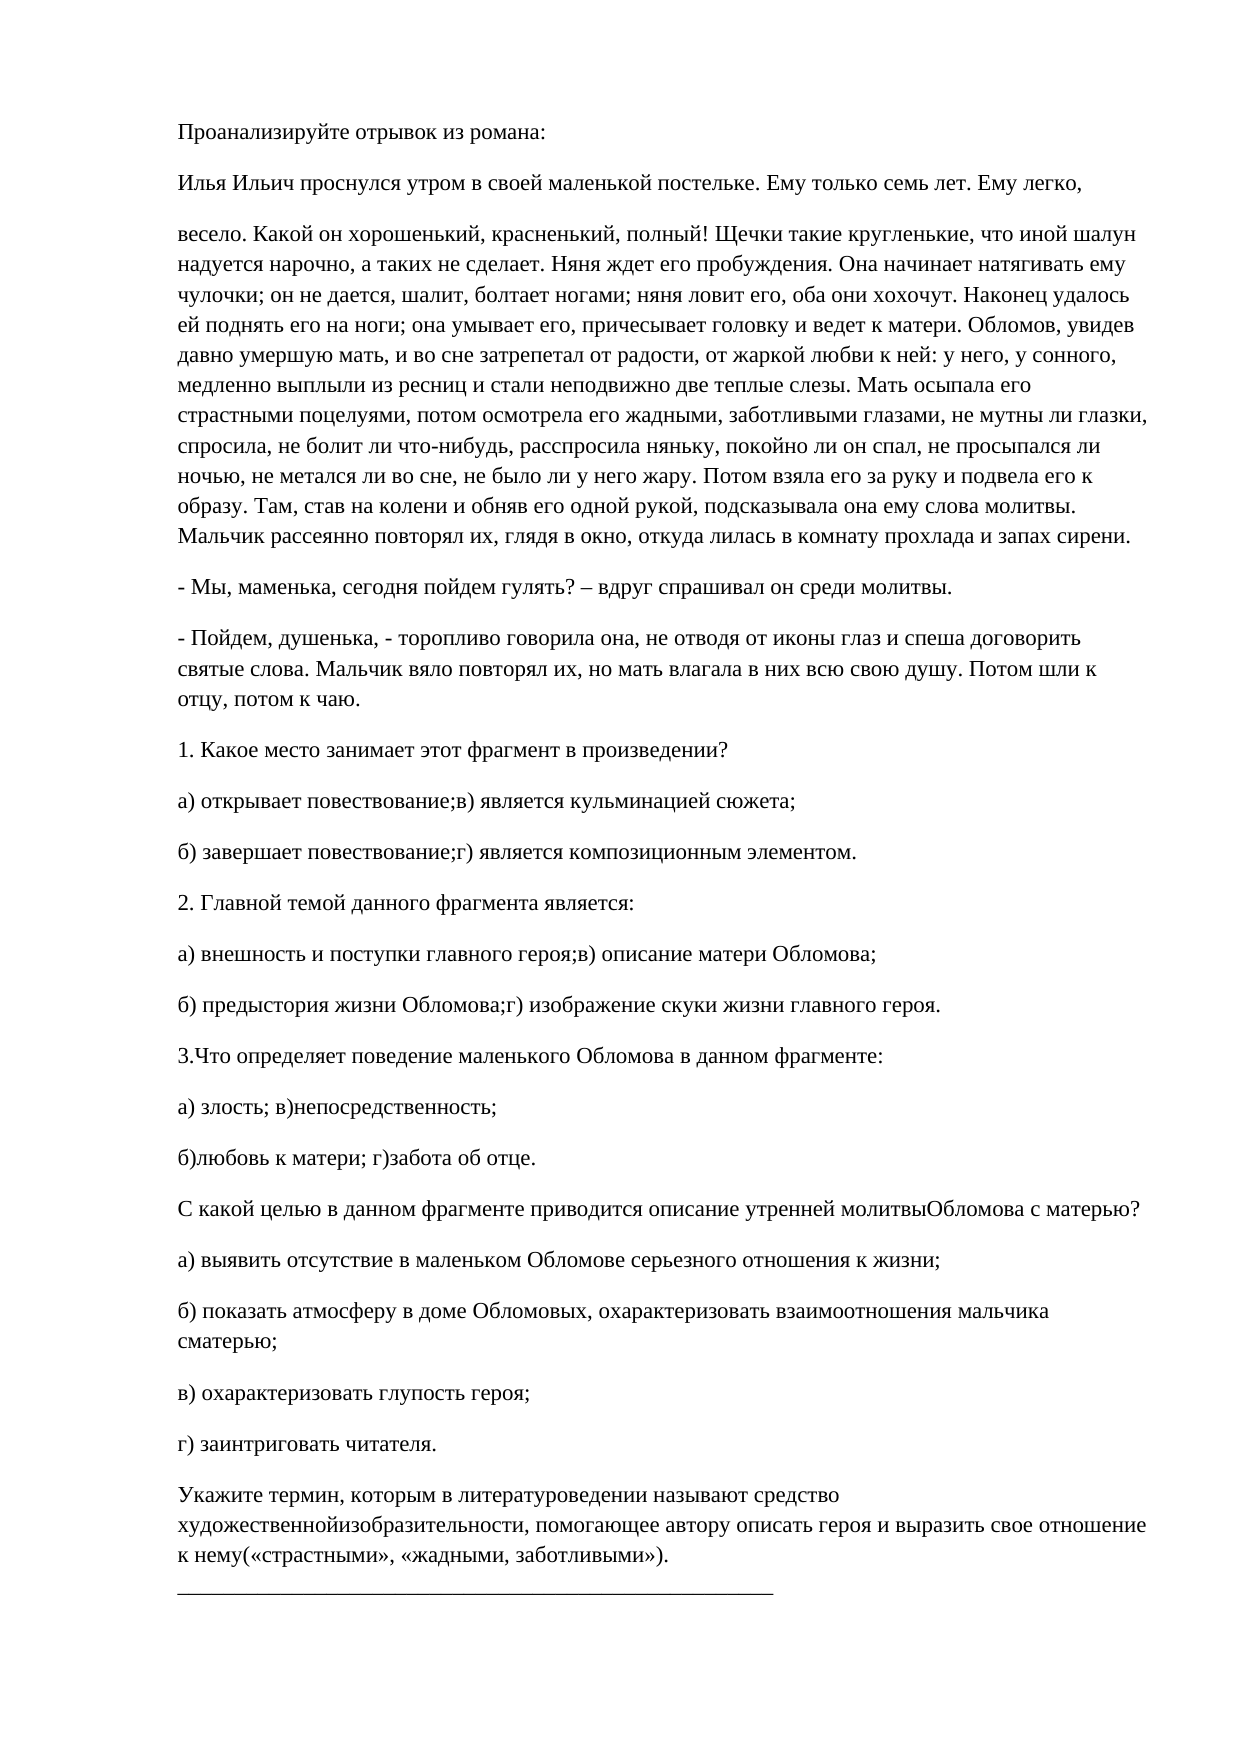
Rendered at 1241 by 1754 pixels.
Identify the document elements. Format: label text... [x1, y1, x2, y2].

text Укажите термин, которым в литературоведении называют средство художественнойизобразительности, помогающее автору описать героя и выразить свое отношение к нему(«страстными», «жадными, заботливыми»). ____________________________________________________ [177, 1481, 1152, 1598]
text С какой целью в данном фрагменте приводится описание утренней молитвыОбломова с матерью? [177, 1195, 1152, 1222]
text в) охарактеризовать глупость героя; [177, 1378, 1152, 1405]
text а) внешность и поступки главного героя;в) описание матери Обломова; [177, 940, 1152, 966]
text а) открывает повествование;в) является кульминацией сюжета; [177, 787, 1152, 813]
text весело. Какой он хорошенький, красненький, полный! Щечки такие кругленькие, что иной шалун надуется нарочно, а таких не сделает. Няня ждет его пробуждения. Она начинает натягивать ему чулочки; он не дается, шалит, болтает ногами; няня ловит его, оба они хохочут. Наконец удалось ей поднять его на ноги; она умывает его, причесывает головку и ведет к матери. Обломов, увидев давно умершую мать, и во сне затрепетал от радости, от жаркой любви к ней: у него, у сонного, медленно выплыли из ресниц и стали неподвижно две теплые слезы. Мать осыпала его страстными поцелуями, потом осмотрела его жадными, заботливыми глазами, не мутны ли глазки, спросила, не болит ли что-нибудь, расспросила няньку, покойно ли он спал, не просыпался ли ночью, не метался ли во сне, не было ли у него жару. Потом взяла его за руку и подвела его к образу. Там, став на колени и обняв его одной рукой, подсказывала она ему слова молитвы. Мальчик рассеянно повторял их, глядя в окно, откуда лилась в комнату прохлада и запах сирени. [177, 220, 1152, 549]
text - Мы, маменька, сегодня пойдем гулять? – вдруг спрашивал он среди молитвы. [177, 573, 1152, 600]
text 3.Что определяет поведение маленького Обломова в данном фрагменте: [177, 1042, 1152, 1068]
text б) показать атмосферу в доме Обломовых, охарактеризовать взаимоотношения мальчика сматерью; [177, 1297, 1152, 1354]
text г) заинтриговать читателя. [177, 1429, 1152, 1456]
text Проанализируйте отрывок из романа: [177, 118, 1152, 144]
text б) предыстория жизни Обломова;г) изображение скуки жизни главного героя. [177, 991, 1152, 1017]
text а) выявить отсутствие в маленьком Обломове серьезного отношения к жизни; [177, 1246, 1152, 1273]
text - Пойдем, душенька, - торопливо говорила она, не отводя от иконы глаз и спеша договорить святые слова. Мальчик вяло повторял их, но мать влагала в них всю свою душу. Потом шли к отцу, потом к чаю. [177, 624, 1152, 711]
text б)любовь к матери; г)забота об отце. [177, 1144, 1152, 1171]
text 2. Главной темой данного фрагмента является: [177, 889, 1152, 915]
text Илья Ильич проснулся утром в своей маленькой постельке. Ему только семь лет. Ему легко, [177, 169, 1152, 196]
text б) завершает повествование;г) является композиционным элементом. [177, 838, 1152, 864]
text а) злость; в)непосредственность; [177, 1093, 1152, 1119]
text 1. Какое место занимает этот фрагмент в произведении? [177, 736, 1152, 762]
